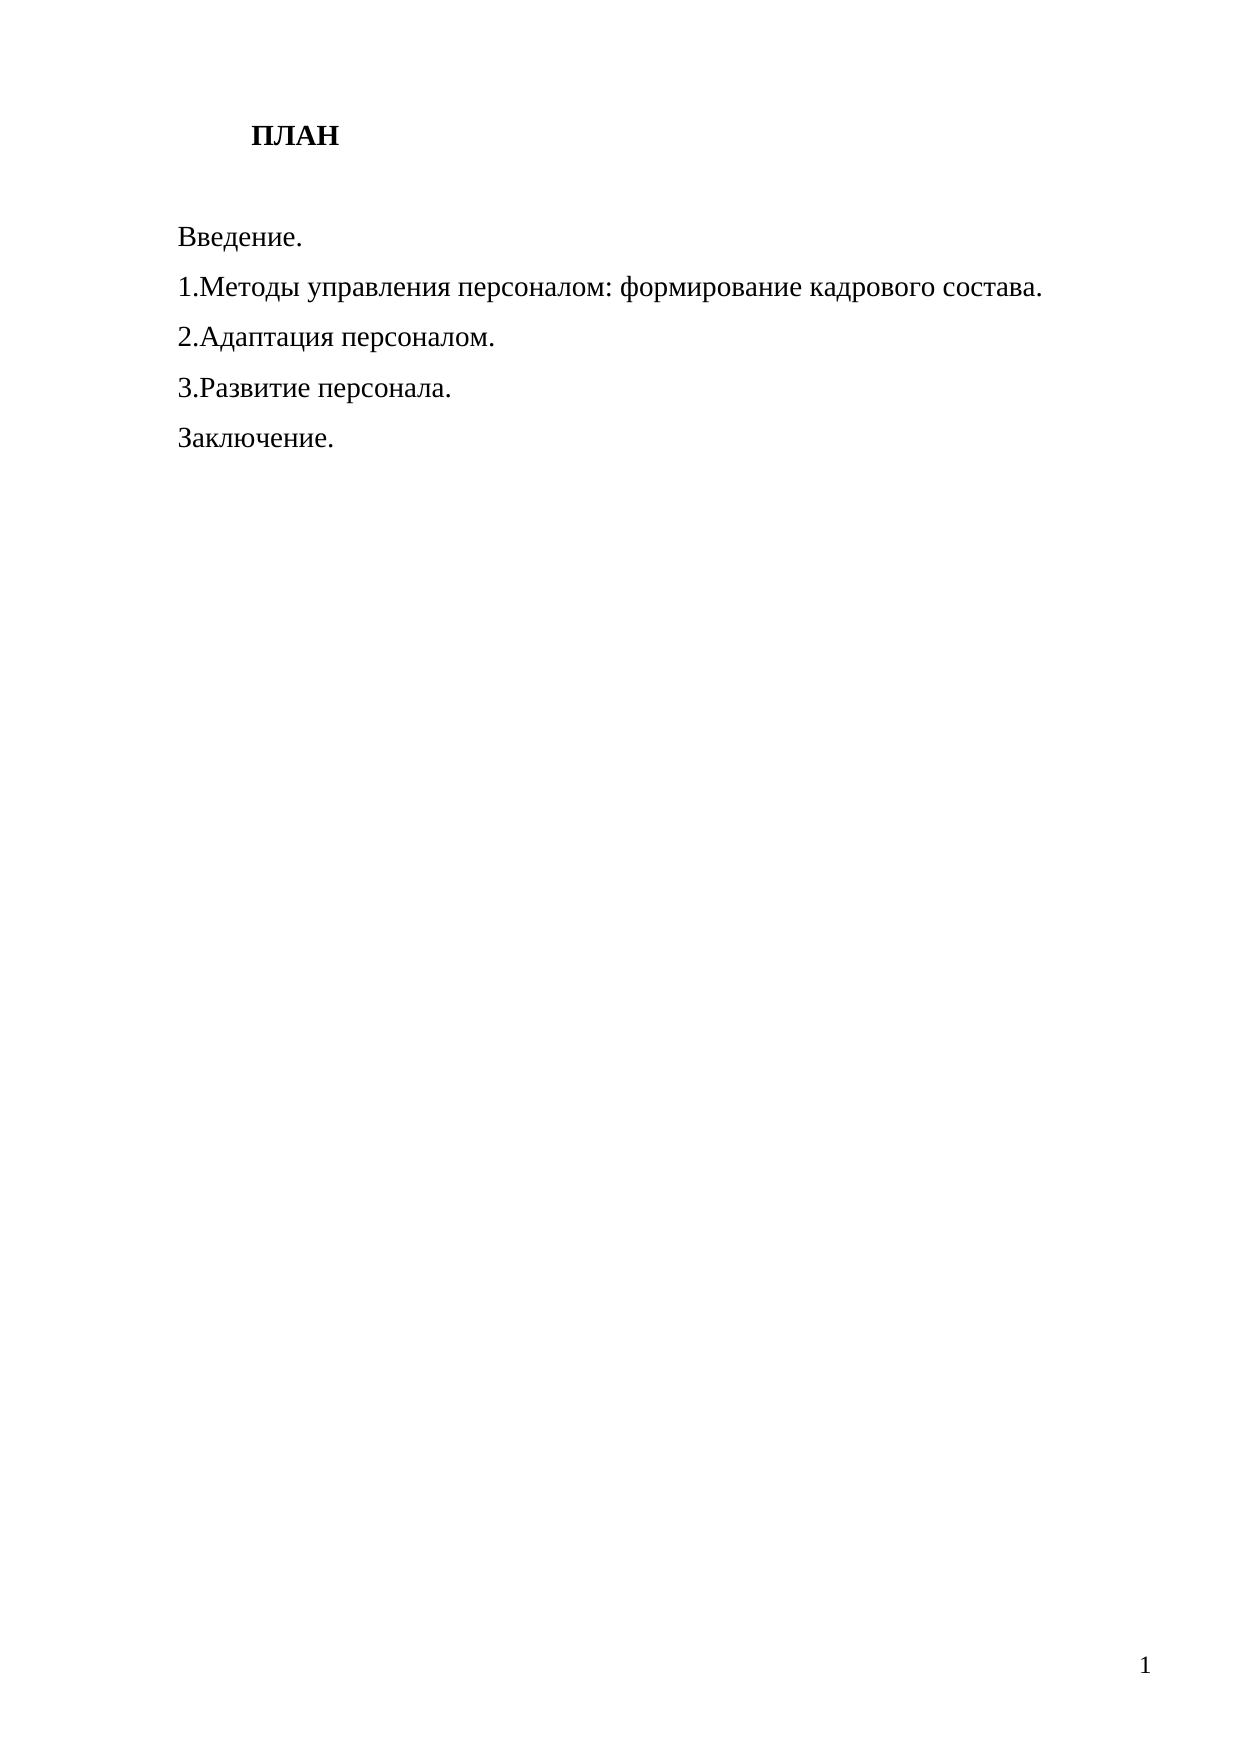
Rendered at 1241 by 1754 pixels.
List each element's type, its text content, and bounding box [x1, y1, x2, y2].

text Введение. [177, 219, 1152, 252]
text 2.Адаптация персоналом. [177, 319, 1152, 353]
text Заключение. [177, 420, 1152, 453]
text 3.Развитие персонала. [177, 370, 1152, 403]
text 1.Методы управления персоналом: формирование кадрового состава. [177, 269, 1152, 303]
text ПЛАН [177, 118, 1152, 152]
